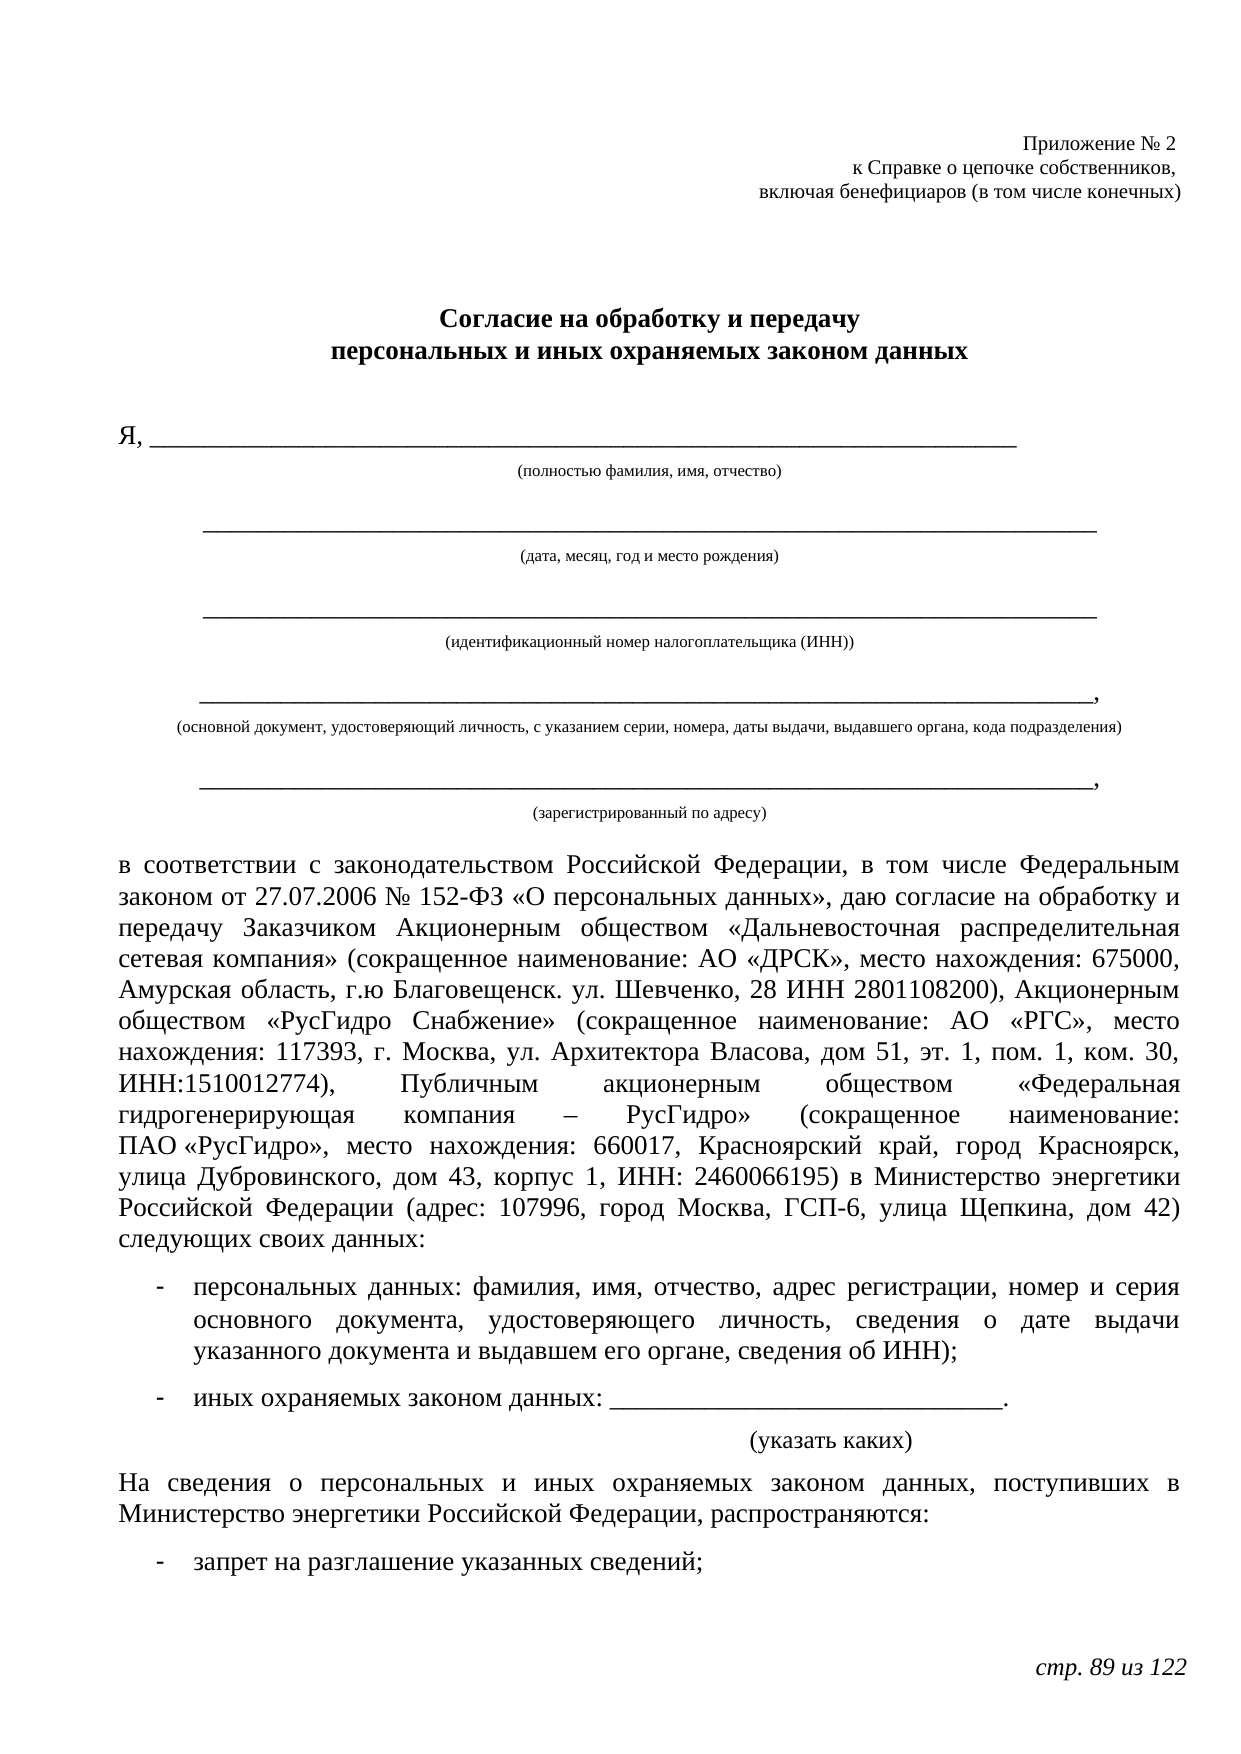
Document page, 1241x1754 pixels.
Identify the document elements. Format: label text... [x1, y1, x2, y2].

text __________________________________________________________________, [118, 676, 1181, 707]
list иных охраняемых законом данных: _____________________________. [156, 1378, 1181, 1414]
list запрет на разглашение указанных сведений; [156, 1541, 1181, 1578]
text (основной документ, удостоверяющий личность, с указанием серии, номера, даты выдачи, выдавшего органа, кода подразделения) [118, 717, 1181, 751]
text __________________________________________________________________, [118, 761, 1181, 792]
text (дата, месяц, год и место рождения) [118, 546, 1181, 579]
text (идентификационный номер налогоплательщика (ИНН)) [118, 632, 1181, 665]
text (зарегистрированный по адресу) [118, 803, 1181, 836]
text Согласие на обработку и передачу персональных и иных охраняемых законом данных [118, 303, 1181, 365]
text __________________________________________________________________ [118, 590, 1181, 621]
text __________________________________________________________________ [118, 504, 1181, 536]
text (указать каких) [118, 1425, 1181, 1454]
list персональных данных: фамилия, имя, отчество, адрес регистрации, номер и серия основного документа, удостоверяющего личность, сведения о дате выдачи указанного документа и выдавшем его органе, сведения об ИНН); [156, 1266, 1181, 1365]
text На сведения о персональных и иных охраняемых законом данных, поступивших в Министерство энергетики Российской Федерации, распространяются: [118, 1466, 1181, 1528]
text Я, ________________________________________________________________ [118, 419, 1181, 450]
text (полностью фамилия, имя, отчество) [118, 461, 1181, 494]
text Приложение № 2 к Справке о цепочке собственников, включая бенефициаров (в том числе конечных) [118, 131, 1181, 203]
text в соответствии с законодательством Российской Федерации, в том числе Федеральным законом от 27.07.2006 № 152-ФЗ «О персональных данных», даю согласие на обработку и передачу Заказчиком Акционерным обществом «Дальневосточная распределительная сетевая компания» (сокращенное наименование: АО «ДРСК», место нахождения: 675000, Амурская область, г.ю Благовещенск. ул. Шевченко, 28 ИНН 2801108200), Акционерным обществом «РусГидро Снабжение» (сокращенное наименование: АО «РГС», место нахождения: 117393, г. Москва, ул. Архитектора Власова, дом 51, эт. 1, пом. 1, ком. 30, ИНН:1510012774), Публичным акционерным обществом «Федеральная гидрогенерирующая компания – РусГидро» (сокращенное наименование: ПАО «РусГидро», место нахождения: 660017, Красноярский край, город Красноярск, улица Дубровинского, дом 43, корпус 1, ИНН: 2460066195) в Министерство энергетики Российской Федерации (адрес: 107996, город Москва, ГСП-6, улица Щепкина, дом 42) следующих своих данных: [118, 849, 1181, 1253]
